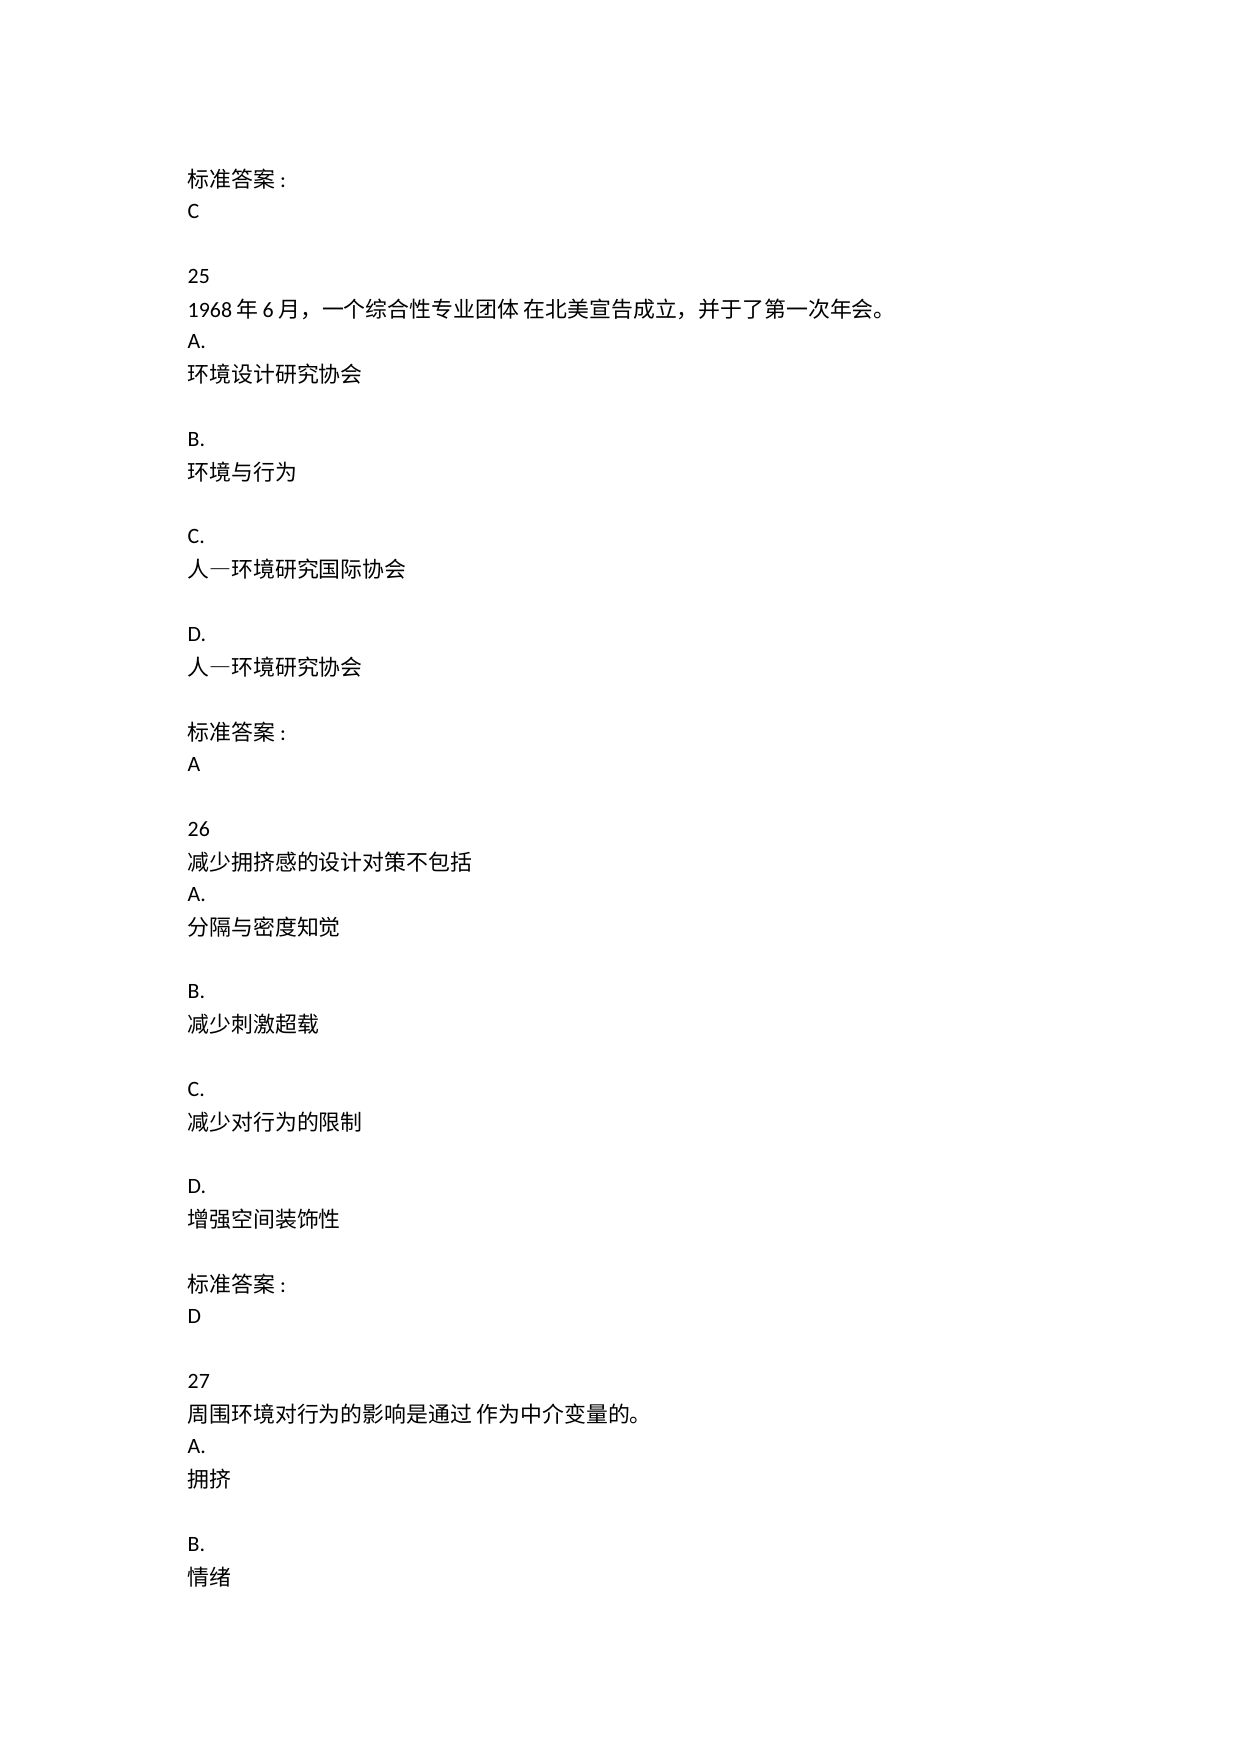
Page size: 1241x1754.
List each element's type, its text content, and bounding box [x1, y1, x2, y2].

text 环境设计研究协会 [187, 357, 1053, 389]
text 环境与行为 [187, 454, 1053, 487]
text 减少对行为的限制 [187, 1104, 1053, 1137]
text A. [187, 1429, 1053, 1462]
text D. [187, 1169, 1053, 1202]
text A. [187, 324, 1053, 357]
text 增强空间装饰性 [187, 1202, 1053, 1234]
text 减少拥挤感的设计对策不包括 [187, 844, 1053, 877]
text 情绪 [187, 1559, 1053, 1592]
text 27 [187, 1364, 1053, 1397]
text 周围环境对行为的影响是通过 作为中介变量的。 [187, 1397, 1053, 1429]
text 26 [187, 812, 1053, 844]
text 1968年6月，一个综合性专业团体 在北美宣告成立，并于了第一次年会。 [187, 292, 1053, 324]
text A. [187, 877, 1053, 909]
text 标准答案 : [187, 162, 1053, 194]
text 人—环境研究国际协会 [187, 552, 1053, 584]
text 减少刺激超载 [187, 1007, 1053, 1039]
text A [187, 747, 1053, 779]
text D. [187, 617, 1053, 649]
text B. [187, 1527, 1053, 1559]
text 25 [187, 259, 1053, 292]
text 拥挤 [187, 1462, 1053, 1494]
text B. [187, 974, 1053, 1007]
text C [187, 194, 1053, 227]
text C. [187, 1072, 1053, 1104]
text C. [187, 519, 1053, 552]
text 标准答案 : [187, 1267, 1053, 1299]
text 分隔与密度知觉 [187, 909, 1053, 942]
text B. [187, 422, 1053, 454]
text D [187, 1299, 1053, 1332]
text 标准答案 : [187, 714, 1053, 747]
text 人—环境研究协会 [187, 649, 1053, 682]
